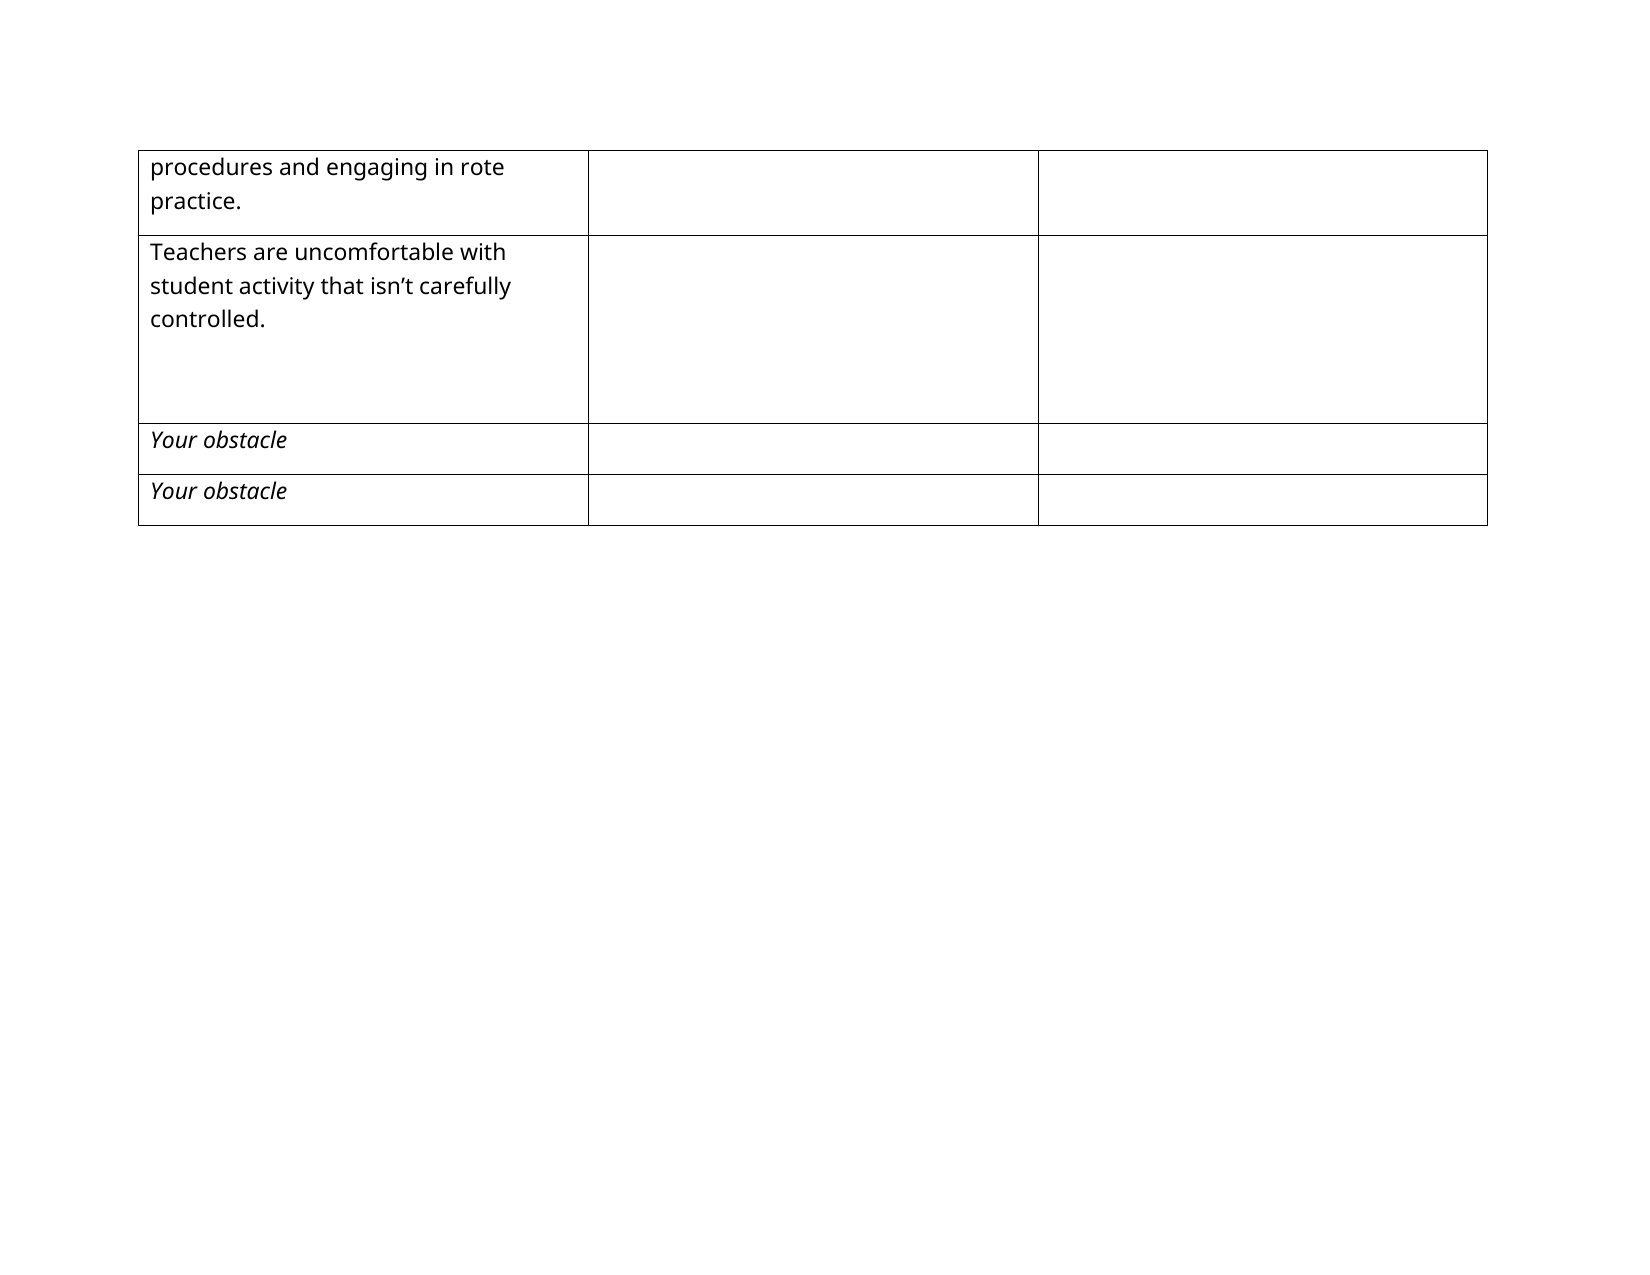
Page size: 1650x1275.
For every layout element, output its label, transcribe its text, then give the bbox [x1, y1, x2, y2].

table_cell [589, 151, 1038, 235]
table_cell [1039, 236, 1487, 423]
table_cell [139, 151, 588, 235]
table_cell [1039, 475, 1487, 525]
table_cell Your obstacle [139, 424, 588, 474]
table_cell [589, 475, 1038, 525]
table_cell [1039, 424, 1487, 474]
table_cell [589, 424, 1038, 474]
table_cell [1039, 151, 1487, 235]
table_cell [589, 236, 1038, 423]
table_cell Teachers are uncomfortable with student activity that isn’t carefully controlled. [139, 236, 588, 423]
table_cell Your obstacle [139, 475, 588, 525]
